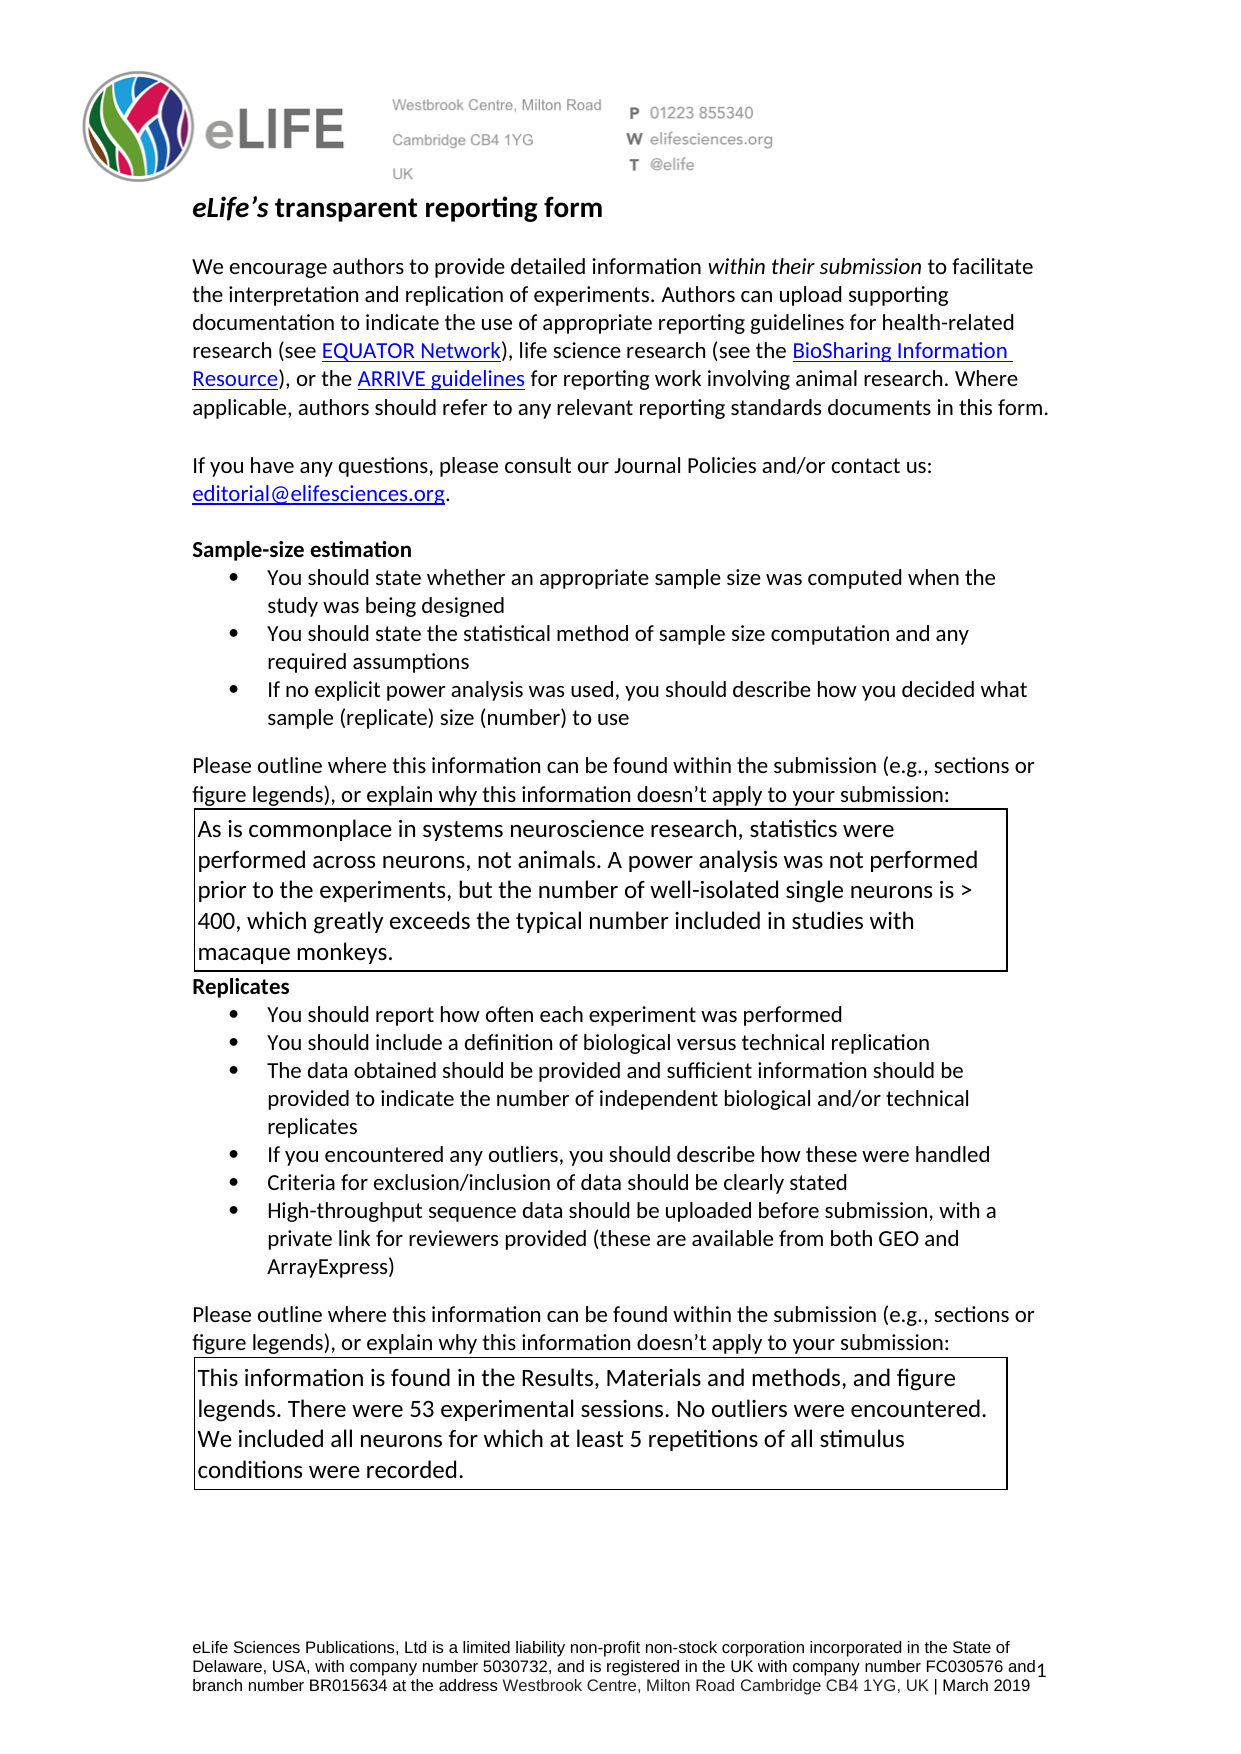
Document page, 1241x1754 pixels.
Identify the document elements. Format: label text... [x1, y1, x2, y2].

text eLife’s transparent reporting form [192, 189, 1053, 224]
picture [73, 59, 784, 189]
list You should report how often each experiment was performed [229, 1000, 1053, 1028]
text Sample-size estimation [192, 535, 1053, 563]
text If you have any questions, please consult our Journal Policies and/or contact us: editorial@elifesciences.org. [192, 451, 1053, 507]
list You should state the statistical method of sample size computation and any required assumptions [229, 619, 1053, 675]
list You should include a definition of biological versus technical replication [229, 1028, 1053, 1056]
list You should state whether an appropriate sample size was computed when the study was being designed [229, 563, 1053, 619]
list The data obtained should be provided and sufficient information should be provided to indicate the number of independent biological and/or technical replicates [229, 1056, 1053, 1140]
list If no explicit power analysis was used, you should describe how you decided what sample (replicate) size (number) to use [229, 675, 1053, 731]
text Replicates [192, 836, 1053, 1000]
text This information is found in the Results, Materials and methods, and figure legends. There were 53 experimental sessions. No outliers were encountered. We included all neurons for which at least 5 repetitions of all stimulus conditions were recorded. [195, 1360, 1006, 1486]
text We encourage authors to provide detailed information within their submission to facilitate the interpretation and replication of experiments. Authors can upload supporting documentation to indicate the use of appropriate reporting guidelines for health-related research (see EQUATOR Network), life science research (see the BioSharing Information Resource), or the ARRIVE guidelines for reporting work involving animal research. Where applicable, authors should refer to any relevant reporting standards documents in this form. [192, 252, 1053, 421]
list Criteria for exclusion/inclusion of data should be clearly stated [229, 1168, 1053, 1196]
list If you encountered any outliers, you should describe how these were handled [229, 1140, 1053, 1168]
text As is commonplace in systems neuroscience research, statistics were performed across neurons, not animals. A power analysis was not performed prior to the experiments, but the number of well-isolated single neurons is > 400, which greatly exceeds the typical number included in studies with macaque monkeys. [195, 811, 1006, 968]
list High-throughput sequence data should be uploaded before submission, with a private link for reviewers provided (these are available from both GEO and ArrayExpress) [229, 1196, 1053, 1280]
